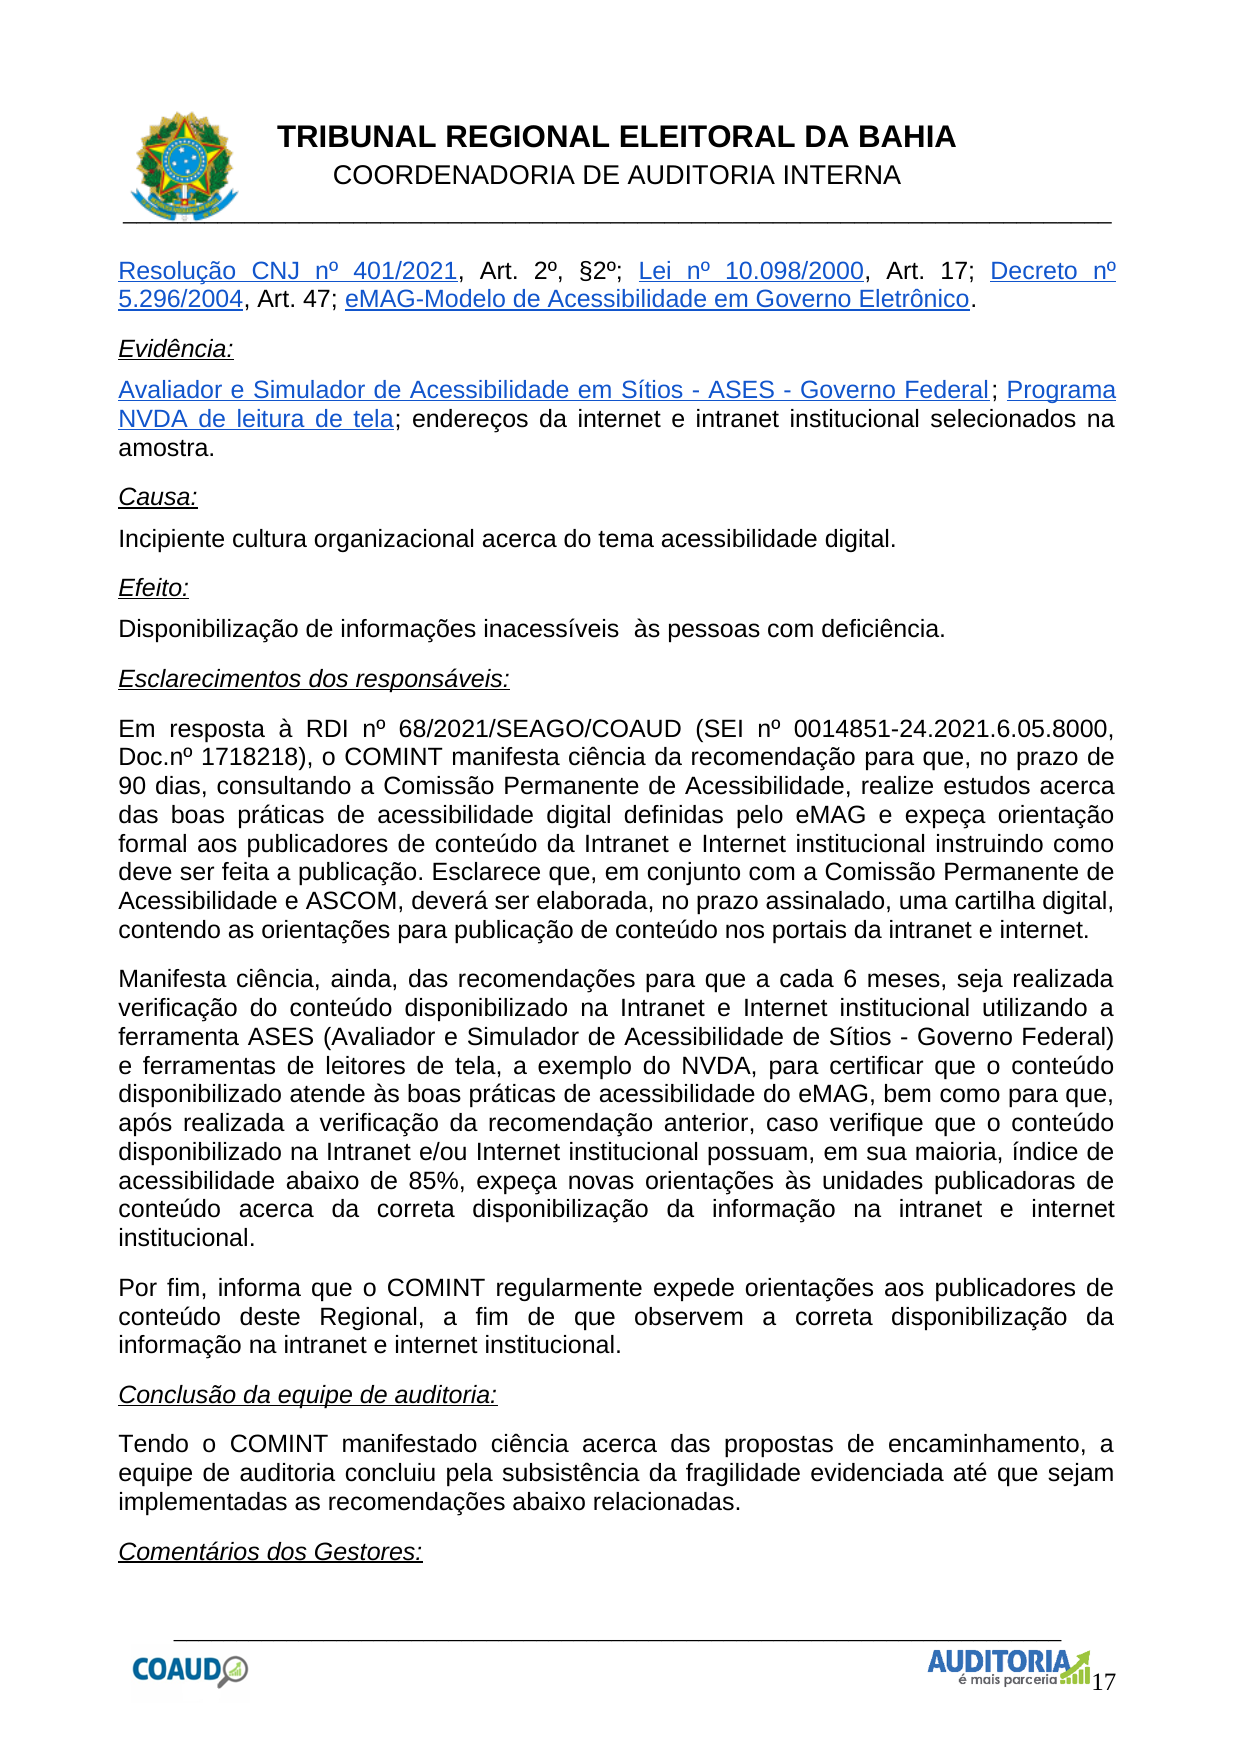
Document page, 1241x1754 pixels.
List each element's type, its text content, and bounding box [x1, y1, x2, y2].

text Conclusão da equipe de auditoria: [118, 1380, 1116, 1409]
text Em resposta à RDI nº 68/2021/SEAGO/COAUD (SEI nº 0014851-24.2021.6.05.8000, Doc.nº 1718218), o COMINT manifesta ciência da recomendação para que, no prazo de 90 dias, consultando a Comissão Permanente de Acessibilidade, realize estudos acerca das boas práticas de acessibilidade digital definidas pelo eMAG e expeça orientação formal aos publicadores de conteúdo da Intranet e Internet institucional instruindo como deve ser feita a publicação. Esclarece que, em conjunto com a Comissão Permanente de Acessibilidade e ASCOM, deverá ser elaborada, no prazo assinalado, uma cartilha digital, contendo as orientações para publicação de conteúdo nos portais da intranet e internet. [118, 714, 1116, 944]
text Disponibilização de informações inacessíveis às pessoas com deficiência. [118, 614, 1116, 643]
text Por fim, informa que o COMINT regularmente expede orientações aos publicadores de conteúdo deste Regional, a fim de que observem a correta disponibilização da informação na intranet e internet institucional. [118, 1273, 1116, 1359]
text Comentários dos Gestores: [118, 1537, 1116, 1565]
text Avaliador e Simulador de Acessibilidade em Sítios - ASES - Governo Federal; Programa NVDA de leitura de tela; endereços da internet e intranet institucional selecionados na amostra. [118, 375, 1116, 462]
text Esclarecimentos dos responsáveis: [118, 664, 1116, 693]
text Incipiente cultura organizacional acerca do tema acessibilidade digital. [118, 524, 1116, 552]
picture [130, 1644, 254, 1703]
text Evidência: [118, 334, 1116, 363]
text Manifesta ciência, ainda, das recomendações para que a cada 6 meses, seja realizada verificação do conteúdo disponibilizado na Intranet e Internet institucional utilizando a ferramenta ASES (Avaliador e Simulador de Acessibilidade de Sítios - Governo Federal) e ferramentas de leitores de tela, a exemplo do NVDA, para certificar que o conteúdo disponibilizado atende às boas práticas de acessibilidade do eMAG, bem como para que, após realizada a verificação da recomendação anterior, caso verifique que o conteúdo disponibilizado na Intranet e/ou Internet institucional possuam, em sua maioria, índice de acessibilidade abaixo de 85%, expeça novas orientações às unidades publicadoras de conteúdo acerca da correta disponibilização da informação na intranet e internet institucional. [118, 964, 1116, 1252]
text Resolução CNJ nº 401/2021, Art. 2º, §2º; Lei nº 10.098/2000, Art. 17; Decreto nº 5.296/2004, Art. 47; eMAG-Modelo de Acessibilidade em Governo Eletrônico. [118, 256, 1116, 313]
picture [127, 109, 243, 222]
text Causa: [118, 482, 1116, 511]
text Efeito: [118, 573, 1116, 602]
picture [925, 1644, 1092, 1691]
text Tendo o COMINT manifestado ciência acerca das propostas de encaminhamento, a equipe de auditoria concluiu pela subsistência da fragilidade evidenciada até que sejam implementadas as recomendações abaixo relacionadas. [118, 1429, 1116, 1516]
